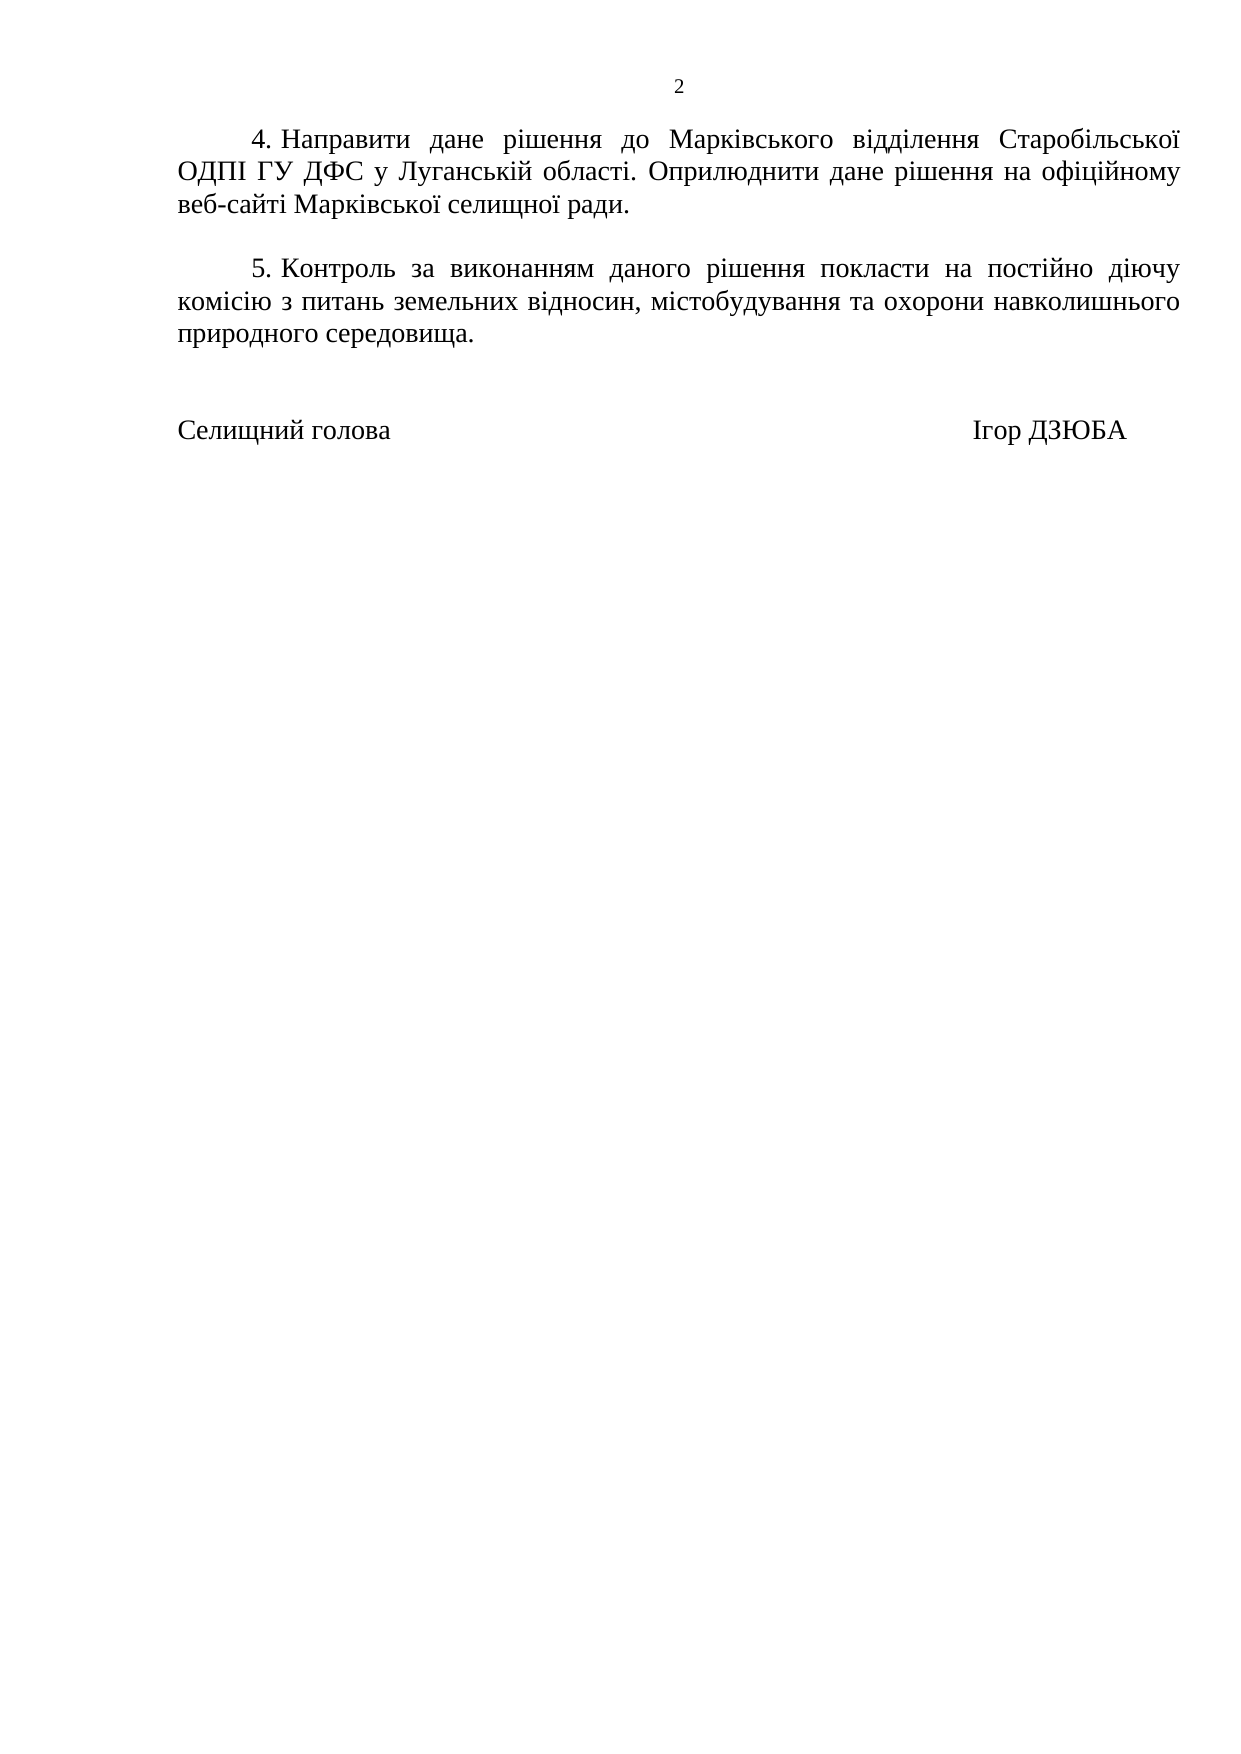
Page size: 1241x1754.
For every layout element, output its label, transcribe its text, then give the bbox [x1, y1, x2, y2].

list Контроль за виконанням даного рішення покласти на постійно діючу комісію з питань земельних відносин, містобудування та охорони навколишнього природного середовища. [177, 251, 1181, 349]
text Селищний голова Ігор ДЗЮБА [177, 413, 1181, 446]
list Направити дане рішення до Марківського відділення Старобільської ОДПІ ГУ ДФС у Луганській області. Оприлюднити дане рішення на офіційному веб-сайті Марківської селищної ради. [177, 122, 1181, 219]
